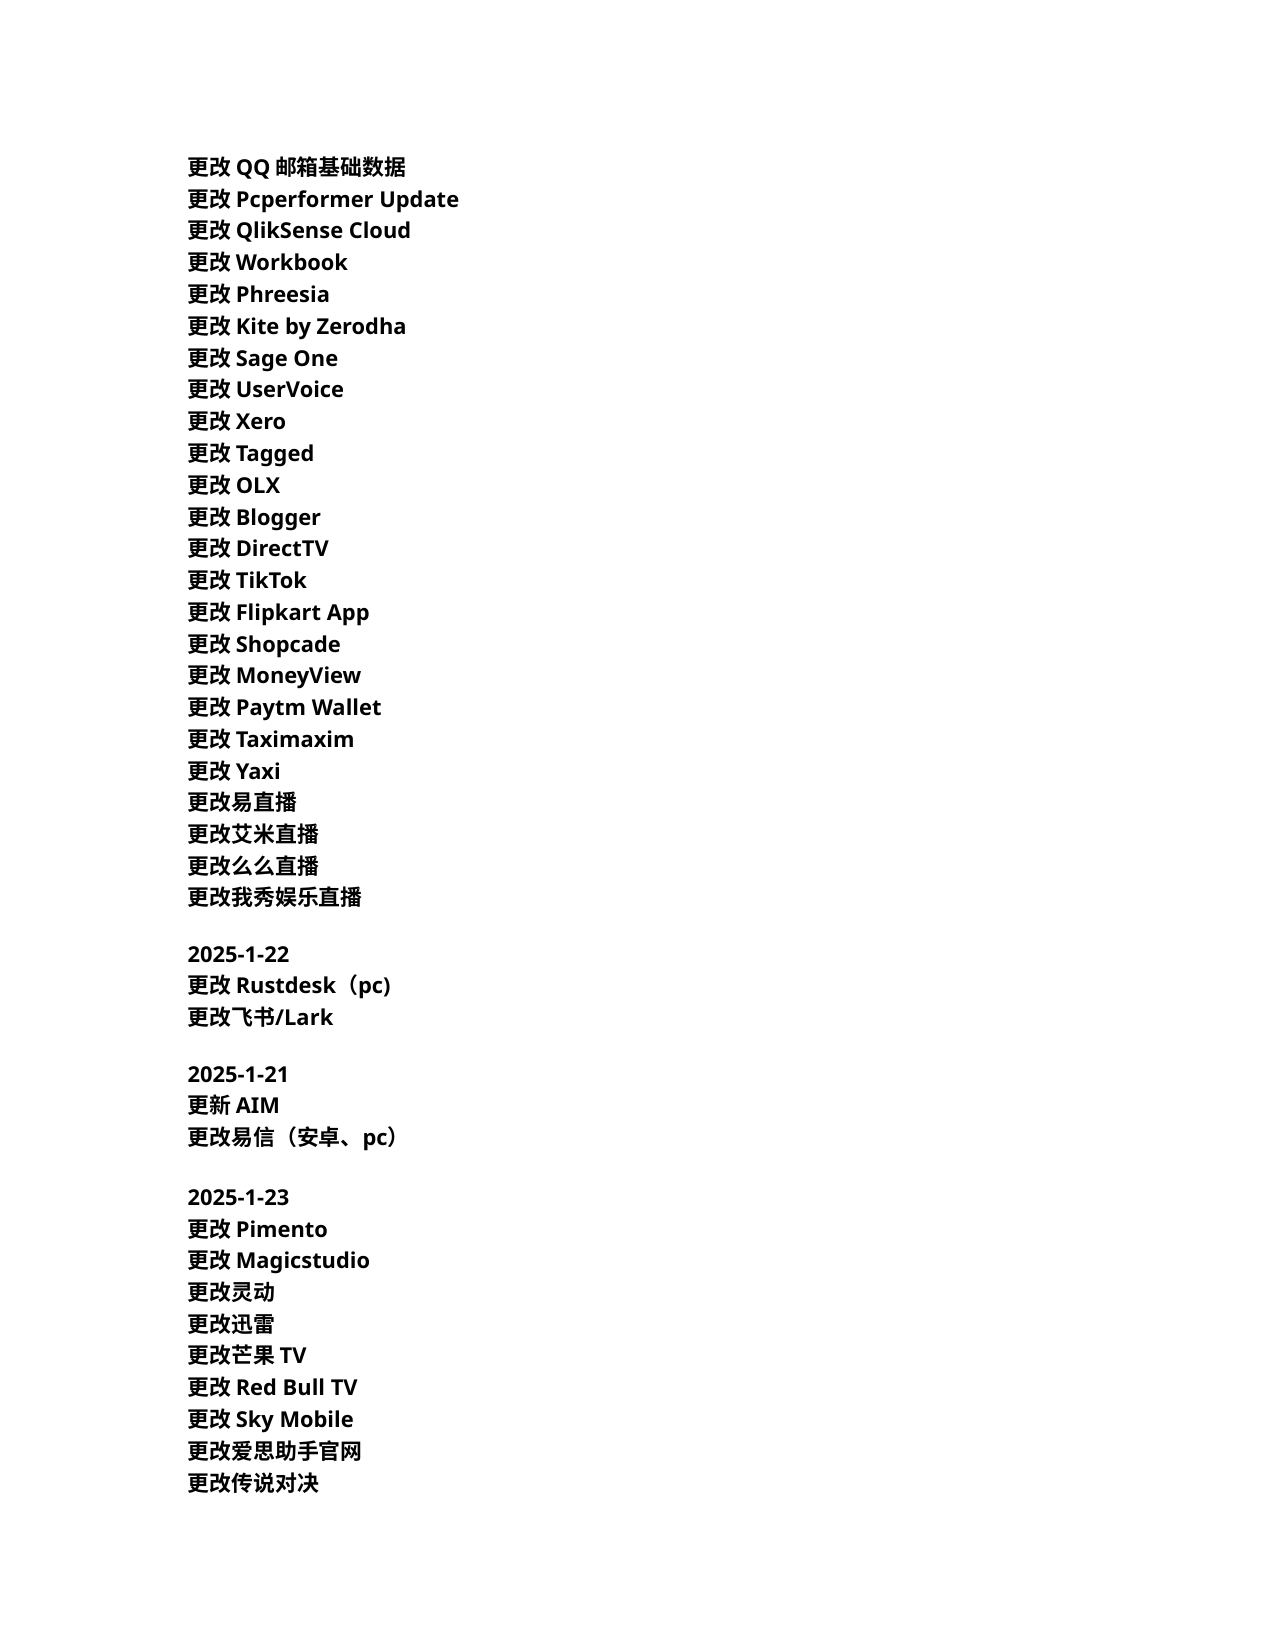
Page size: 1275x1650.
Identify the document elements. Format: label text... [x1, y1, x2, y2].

text 更改QQ邮箱基础数据 [187, 150, 1087, 182]
text 更改灵动 [187, 1275, 1087, 1307]
text 更改Pcperformer Update [187, 182, 1087, 213]
text 更改传说对决 [187, 1466, 1087, 1497]
text 更改Sage One [187, 341, 1087, 372]
text 更改迅雷 [187, 1307, 1087, 1338]
text 更改我秀娱乐直播 [187, 880, 1087, 912]
text 更改Flipkart App [187, 595, 1087, 627]
text 更改QlikSense Cloud [187, 213, 1087, 245]
text 更改Pimento [187, 1212, 1087, 1243]
text 更改Phreesia [187, 277, 1087, 309]
text 更改Taximaxim [187, 722, 1087, 754]
text 更改爱思助手官网 [187, 1434, 1087, 1466]
text 更改Paytm Wallet [187, 690, 1087, 722]
text 更改飞书/Lark [187, 1000, 1087, 1032]
text 更改Sky Mobile [187, 1402, 1087, 1434]
text 2025-1-23 [187, 1182, 1087, 1212]
text 2025-1-21 [187, 1059, 1087, 1088]
text 更改Blogger [187, 499, 1087, 531]
text 更改Workbook [187, 245, 1087, 277]
text 更改易信（安卓、pc） [187, 1120, 1087, 1152]
text 更改UserVoice [187, 372, 1087, 404]
text 更改Shopcade [187, 627, 1087, 658]
text 更新AIM [187, 1088, 1087, 1120]
text 更改易直播 [187, 785, 1087, 817]
text 更改Red Bull TV [187, 1370, 1087, 1402]
text 更改TikTok [187, 563, 1087, 595]
text 更改Rustdesk（pc) [187, 968, 1087, 1000]
text 2025-1-22 [187, 939, 1087, 968]
text 更改Xero [187, 404, 1087, 436]
text 更改Yaxi [187, 754, 1087, 785]
text 更改Kite by Zerodha [187, 309, 1087, 341]
text 更改么么直播 [187, 849, 1087, 880]
text 更改OLX [187, 468, 1087, 499]
text 更改DirectTV [187, 531, 1087, 563]
text 更改Tagged [187, 436, 1087, 468]
text 更改艾米直播 [187, 817, 1087, 849]
text 更改芒果TV [187, 1338, 1087, 1370]
text 更改Magicstudio [187, 1243, 1087, 1275]
text 更改MoneyView [187, 658, 1087, 690]
